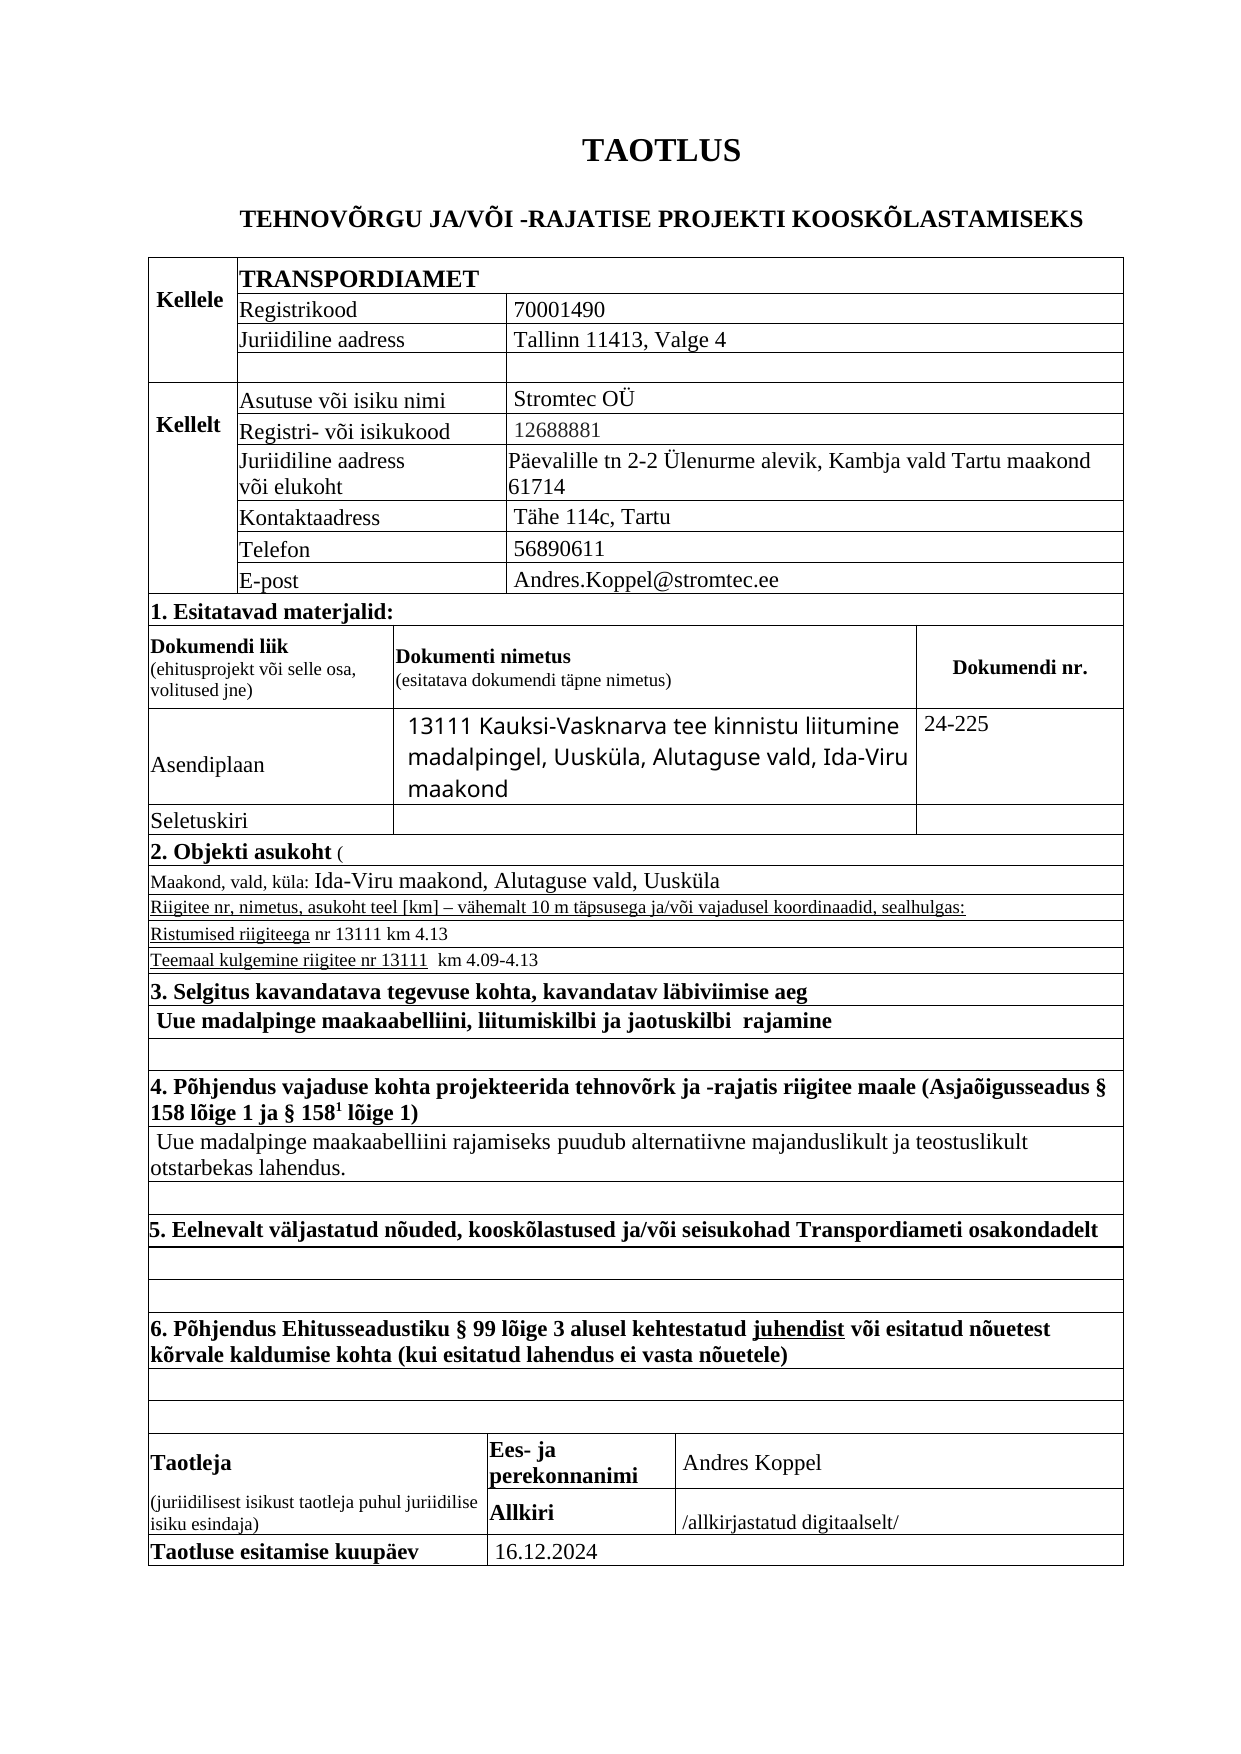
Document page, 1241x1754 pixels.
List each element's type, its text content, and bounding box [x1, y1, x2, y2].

table_cell 13111 Kauksi-Vasknarva tee kinnistu liitumine madalpingel, Uusküla, Alutaguse vald, Ida-Viru maakond [394, 709, 916, 804]
table_cell Andres Koppel [676, 1434, 1123, 1488]
table_header Kellele [149, 258, 237, 382]
table_cell 56890611 [507, 532, 1123, 562]
text TEHNOVÕRGU JA/VÕI -RAJATISE PROJEKTI KOOSKÕLASTAMISEKS [177, 204, 1146, 233]
table_cell [149, 1039, 1123, 1070]
table_cell [149, 1182, 1123, 1214]
table_cell Stromtec OÜ [507, 383, 1123, 413]
table_cell Registrikood [238, 294, 506, 322]
table_cell E-post [238, 563, 506, 593]
table_cell 3. Selgitus kavandatava tegevuse kohta, kavandatav läbiviimise aeg [149, 974, 1123, 1004]
table_cell Riigitee nr, nimetus, asukoht teel [km] – vähemalt 10 m täpsusega ja/või vajadusel koordinaadid, sealhulgas: [149, 895, 1123, 920]
table_cell 24-225 [917, 709, 1123, 804]
table_cell Uue madalpinge maakaabelliini rajamiseks puudub alternatiivne majanduslikult ja teostuslikult otstarbekas lahendus. [149, 1127, 1123, 1181]
table_cell Seletuskiri [149, 805, 393, 833]
text TAOTLUS [177, 130, 1146, 168]
table_cell [507, 353, 1123, 382]
table_cell [149, 1401, 1123, 1433]
table_cell Allkiri [488, 1489, 675, 1534]
table_cell 12688881 [507, 414, 1123, 444]
table_cell Juriidiline aadress või elukoht [238, 445, 506, 499]
table_cell Registri- või isikukood [238, 414, 506, 444]
table_cell Andres.Koppel@stromtec.ee [507, 563, 1123, 593]
table_header TRANSPORDIAMET [238, 258, 1123, 293]
table_cell (juriidilisest isikust taotleja puhul juriidilise isiku esindaja) [149, 1488, 487, 1534]
table_cell Ees- ja perekonnanimi [488, 1434, 675, 1488]
table_cell Asutuse või isiku nimi [238, 383, 506, 413]
table_cell Asendiplaan [149, 709, 393, 804]
table_cell Taotluse esitamise kuupäev [149, 1535, 487, 1565]
table_cell Teemaal kulgemine riigitee nr 13111 km 4.09-4.13 [149, 948, 1123, 973]
table_cell Päevalille tn 2-2 Ülenurme alevik, Kambja vald Tartu maakond 61714 [507, 445, 1123, 499]
table_cell Telefon [238, 532, 506, 562]
table_cell [238, 353, 506, 382]
table_cell 2. Objekti asukoht ( [149, 835, 1123, 865]
table_cell [149, 1369, 1123, 1400]
table_cell 70001490 [507, 294, 1123, 322]
table_cell 6. Põhjendus Ehitusseadustiku § 99 lõige 3 alusel kehtestatud juhendist või esitatud nõuetest kõrvale kaldumise kohta (kui esitatud lahendus ei vasta nõuetele) [149, 1313, 1123, 1367]
table_cell Tallinn 11413, Valge 4 [507, 324, 1123, 352]
table_cell Uue madalpinge maakaabelliini, liitumiskilbi ja jaotuskilbi rajamine [149, 1006, 1123, 1037]
table_cell Kellelt [149, 383, 237, 593]
table_cell [917, 805, 1123, 833]
table_cell [149, 1280, 1123, 1312]
table_cell Dokumendi nr. [917, 626, 1123, 707]
table_cell Ristumised riigiteega nr 13111 km 4.13 [149, 921, 1123, 947]
table_cell Taotleja [149, 1434, 487, 1488]
table_cell 1. Esitatavad materjalid: [149, 594, 1123, 624]
table_cell Dokumenti nimetus (esitatava dokumendi täpne nimetus) [394, 626, 916, 707]
table_cell 16.12.2024 [488, 1535, 1123, 1565]
table_cell 4. Põhjendus vajaduse kohta projekteerida tehnovõrk ja -rajatis riigitee maale (Asjaõigusseadus § 158 lõige 1 ja § 1581 lõige 1) [149, 1071, 1123, 1126]
table_cell /allkirjastatud digitaalselt/ [676, 1489, 1123, 1534]
table_cell Juriidiline aadress [238, 324, 506, 352]
table_cell [394, 805, 916, 833]
table_cell Maakond, vald, küla: Ida-Viru maakond, Alutaguse vald, Uusküla [149, 866, 1123, 894]
table_cell 5. Eelnevalt väljastatud nõuded, kooskõlastused ja/või seisukohad Transpordiameti osakondadelt [149, 1215, 1123, 1246]
table_cell [149, 1248, 1123, 1279]
table_cell Kontaktaadress [238, 501, 506, 531]
table_cell Tähe 114c, Tartu [507, 501, 1123, 531]
table_cell Dokumendi liik (ehitusprojekt või selle osa, volitused jne) [149, 626, 393, 707]
